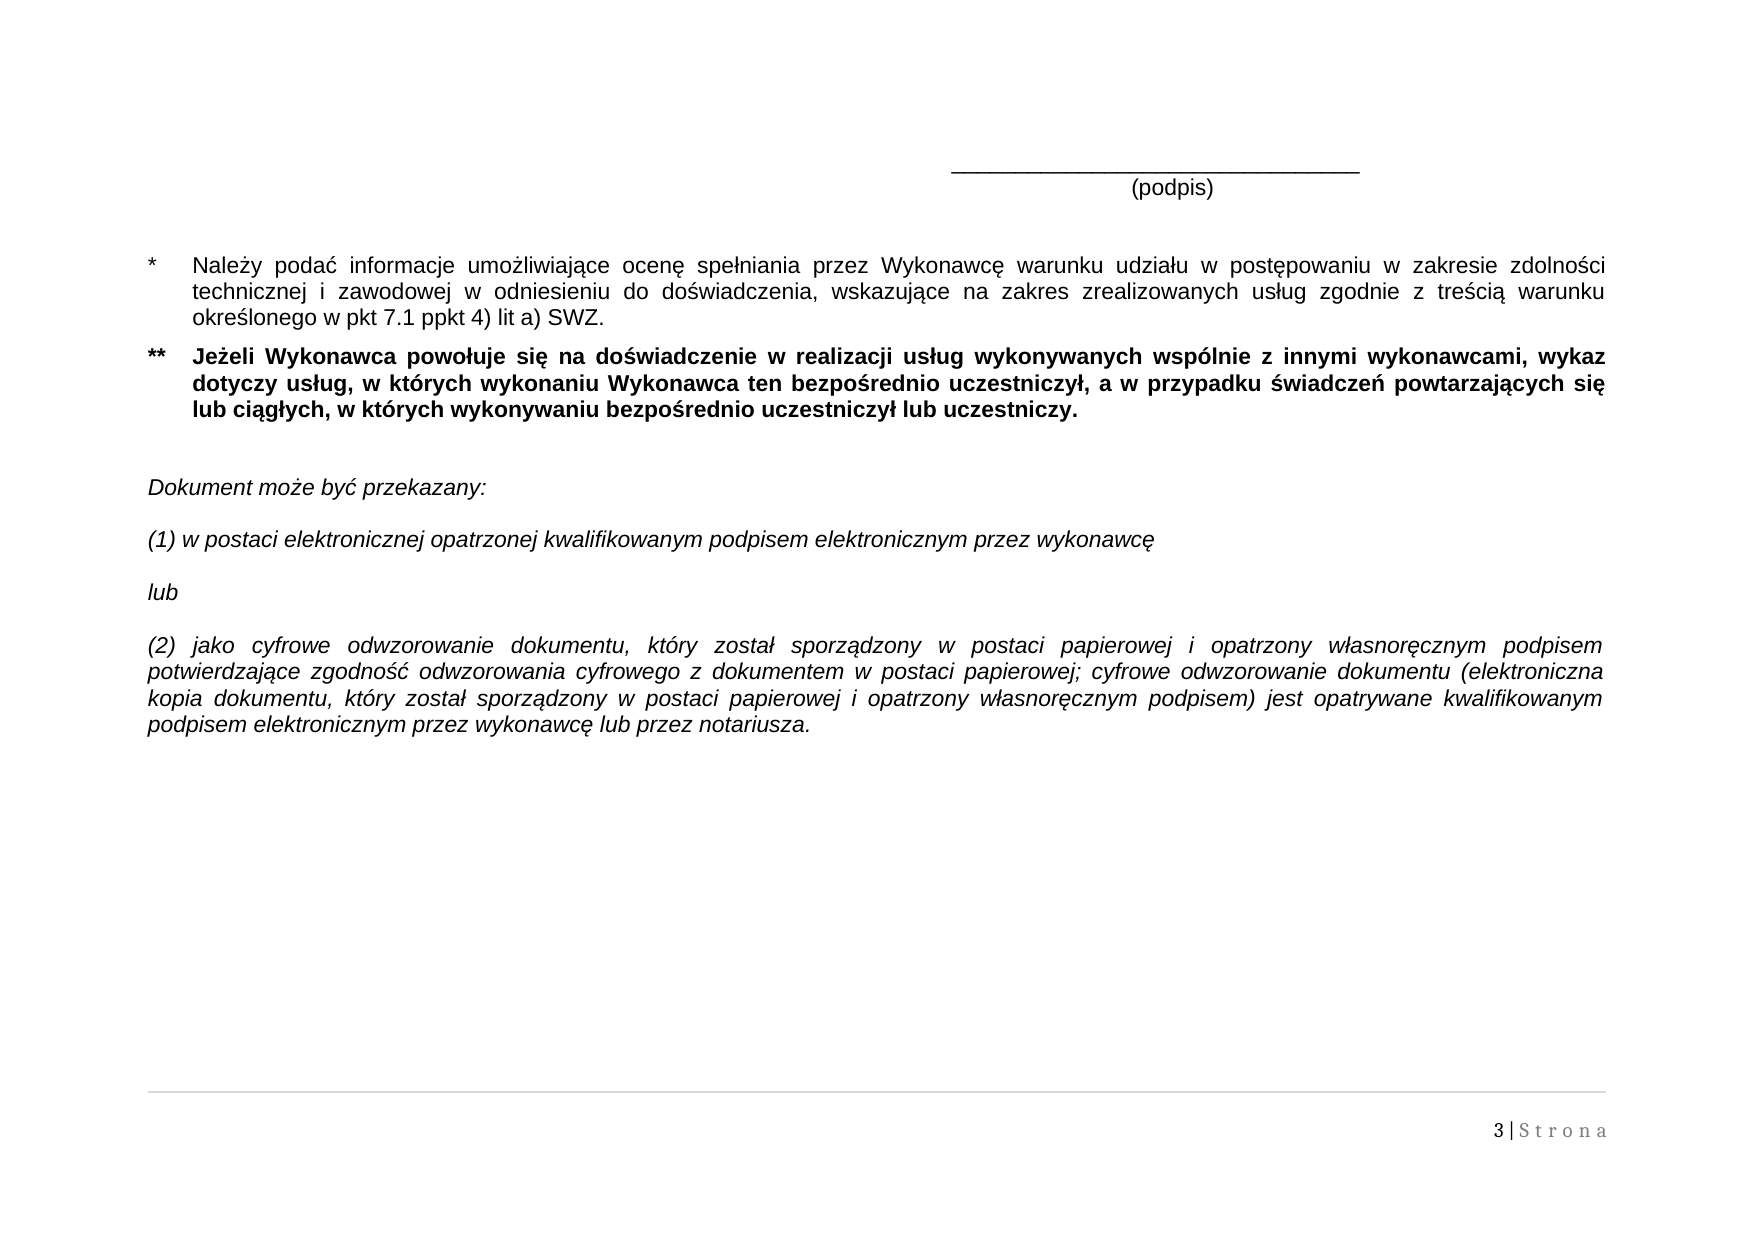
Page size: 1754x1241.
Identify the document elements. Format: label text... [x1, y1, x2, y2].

text ________________________________ (podpis) [738, 148, 1606, 200]
text Dokument może być przekazany: (1) w postaci elektronicznej opatrzonej kwalifikowanym podpisem elektronicznym przez wykonawcę lub (2) jako cyfrowe odwzorowanie dokumentu, który został sporządzony w postaci papierowej i opatrzony własnoręcznym podpisem potwierdzające zgodność odwzorowania cyfrowego z dokumentem w postaci papierowej; cyfrowe odwzorowanie dokumentu (elektroniczna kopia dokumentu, który został sporządzony w postaci papierowej i opatrzony własnoręcznym podpisem) jest opatrywane kwalifikowanym podpisem elektronicznym przez wykonawcę lub przez notariusza. [148, 474, 1606, 737]
text * Należy podać informacje umożliwiające ocenę spełniania przez Wykonawcę warunku udziału w postępowaniu w zakresie zdolności technicznej i zawodowej w odniesieniu do doświadczenia, wskazujące na zakres zrealizowanych usług zgodnie z treścią warunku określonego w pkt 7.1 ppkt 4) lit a) SWZ. [148, 252, 1606, 331]
text ** Jeżeli Wykonawca powołuje się na doświadczenie w realizacji usług wykonywanych wspólnie z innymi wykonawcami, wykaz dotyczy usług, w których wykonaniu Wykonawca ten bezpośrednio uczestniczył, a w przypadku świadczeń powtarzających się lub ciągłych, w których wykonywaniu bezpośrednio uczestniczył lub uczestniczy. [148, 343, 1606, 422]
